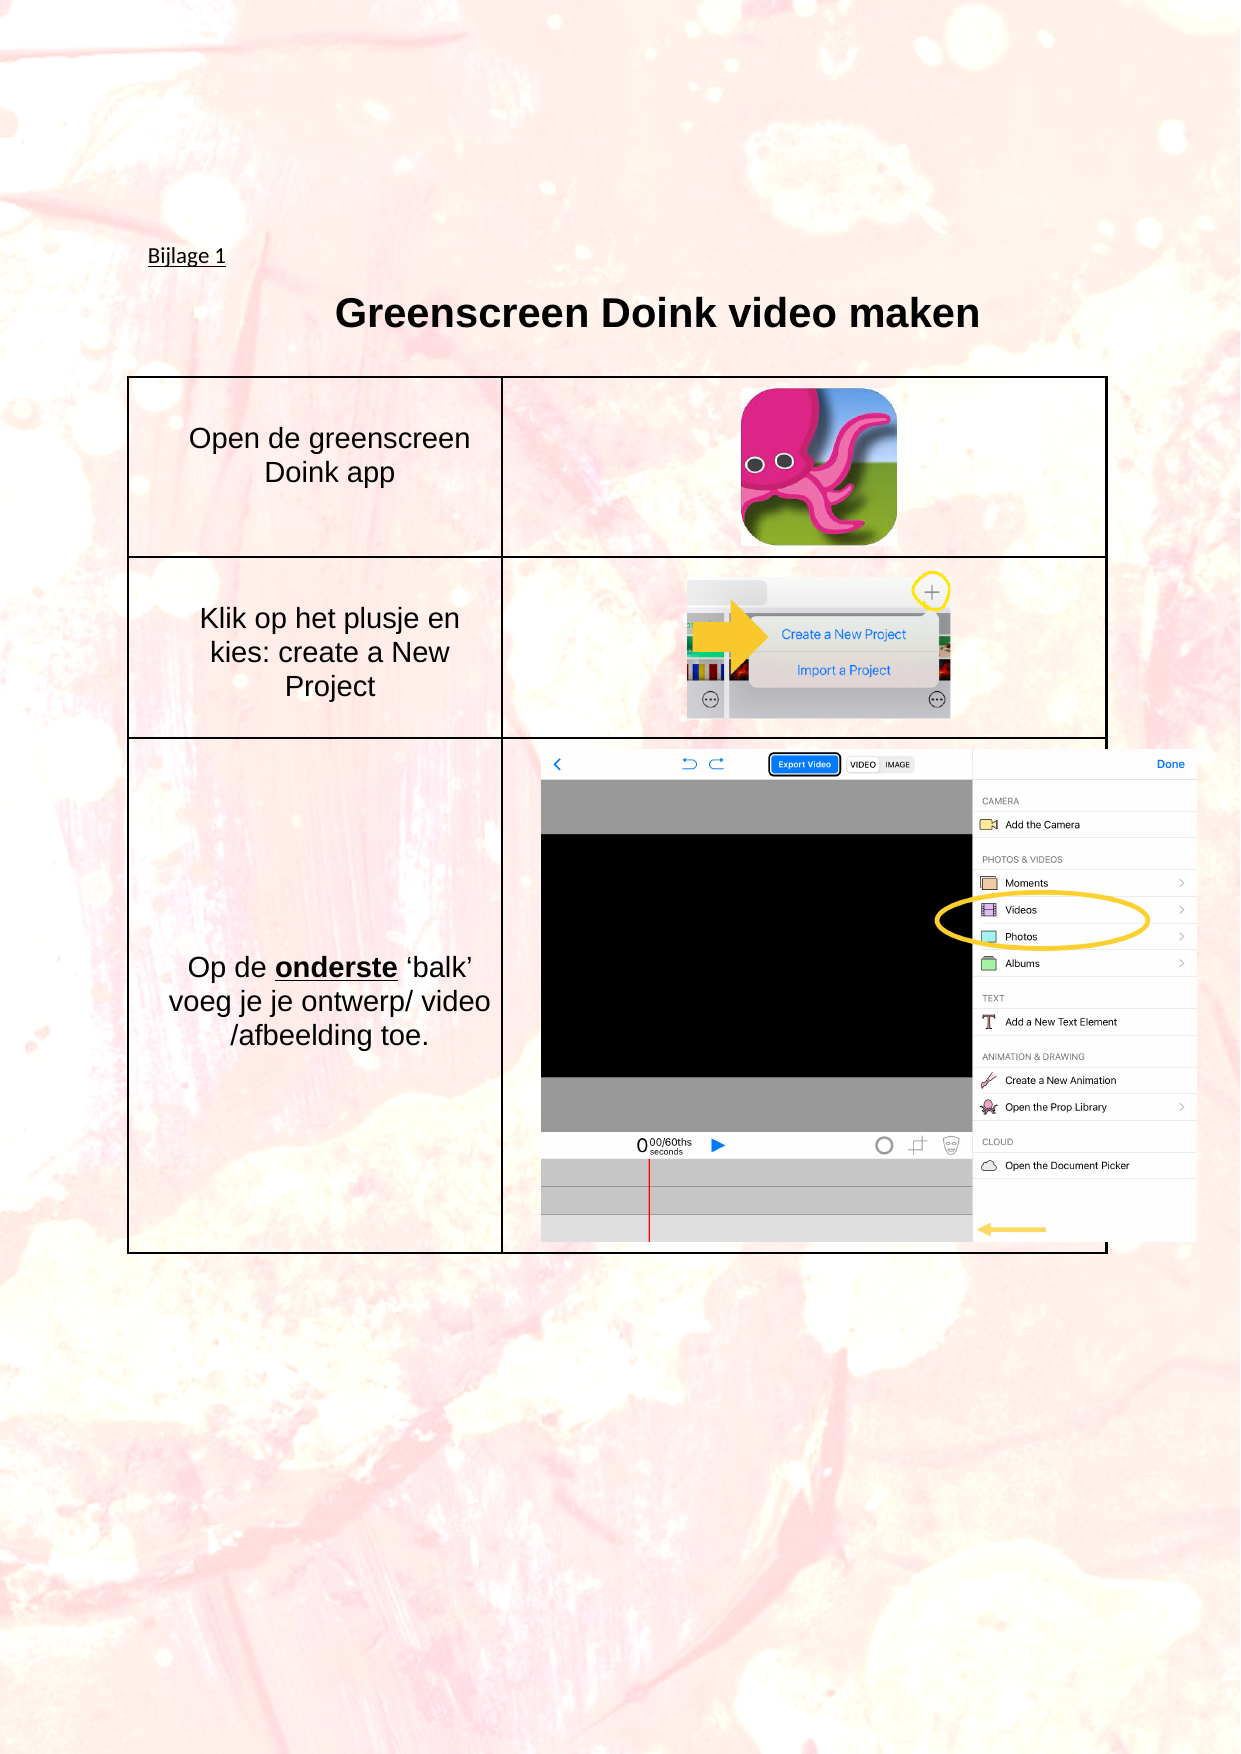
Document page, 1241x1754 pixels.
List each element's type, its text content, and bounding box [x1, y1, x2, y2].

table_header [503, 378, 1105, 556]
table_cell Op de onderste ‘balk’ voeg je je ontwerp/ video /afbeelding toe. [129, 739, 501, 1252]
text Greenscreen Doink video maken [148, 288, 1093, 336]
picture [541, 749, 1197, 1242]
table_cell [503, 558, 1105, 737]
text Bijlage 1 [148, 241, 1093, 269]
table_header Open de greenscreen Doink app [129, 378, 501, 556]
table_cell [503, 739, 1105, 1252]
table_cell Klik op het plusje en kies: create a New Project [129, 558, 501, 737]
picture [687, 568, 951, 719]
picture [740, 388, 897, 546]
